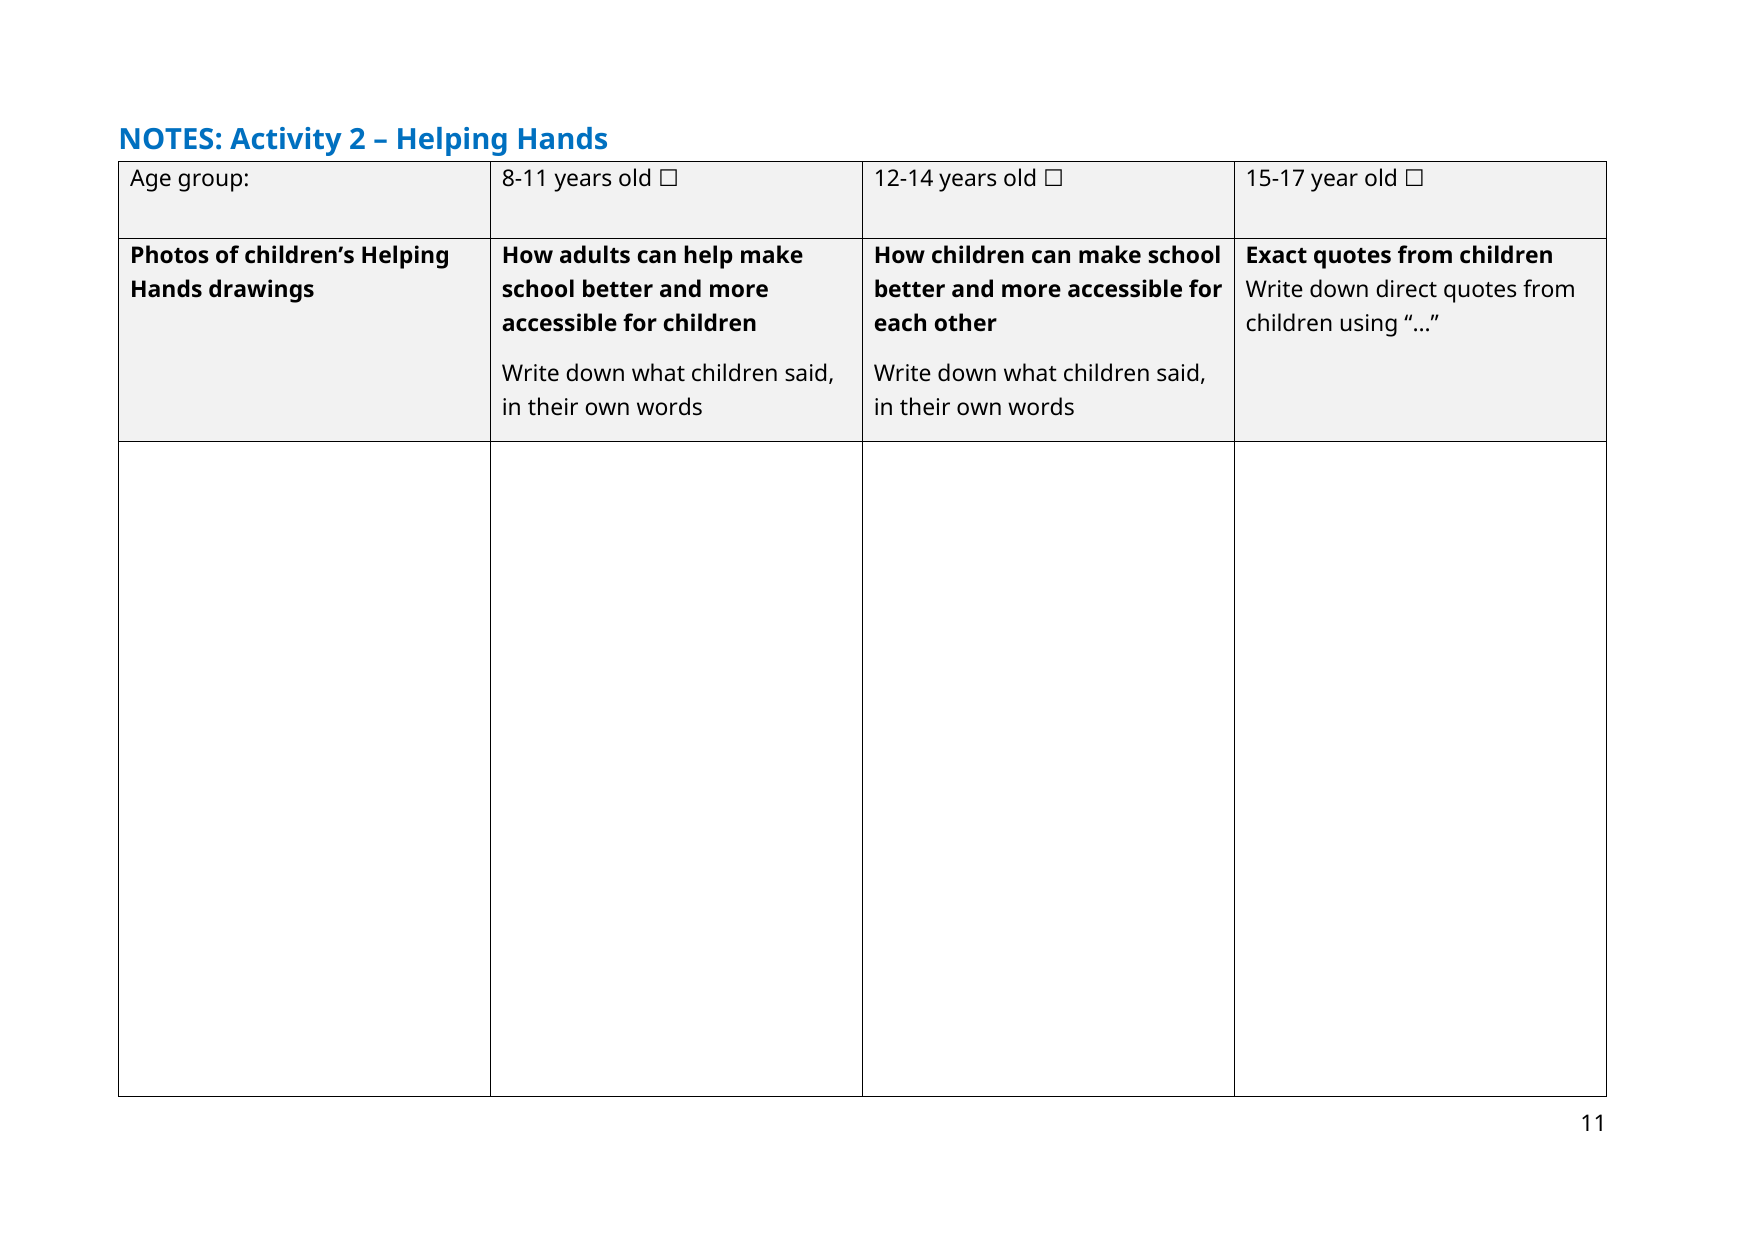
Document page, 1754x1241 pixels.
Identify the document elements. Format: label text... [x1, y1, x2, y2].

table_header 8-11 years old [491, 162, 862, 238]
table_header Age group: [119, 162, 490, 238]
table_header 15-17 year old [1235, 162, 1606, 238]
table_cell Photos of children’s Helping Hands drawings [119, 239, 490, 441]
table_cell [119, 442, 490, 1096]
table_cell [1235, 442, 1606, 1096]
table_cell How children can make school better and more accessible for each other Write down what children said, in their own words [863, 239, 1234, 441]
table_cell [491, 442, 862, 1096]
table_cell [863, 442, 1234, 1096]
table_header 12-14 years old [863, 162, 1234, 238]
table_cell How adults can help make school better and more accessible for children Write down what children said, in their own words [491, 239, 862, 441]
text NOTES: Activity 2 – Helping Hands [118, 118, 1606, 158]
table_cell Exact quotes from children Write down direct quotes from children using “…” [1235, 239, 1606, 441]
